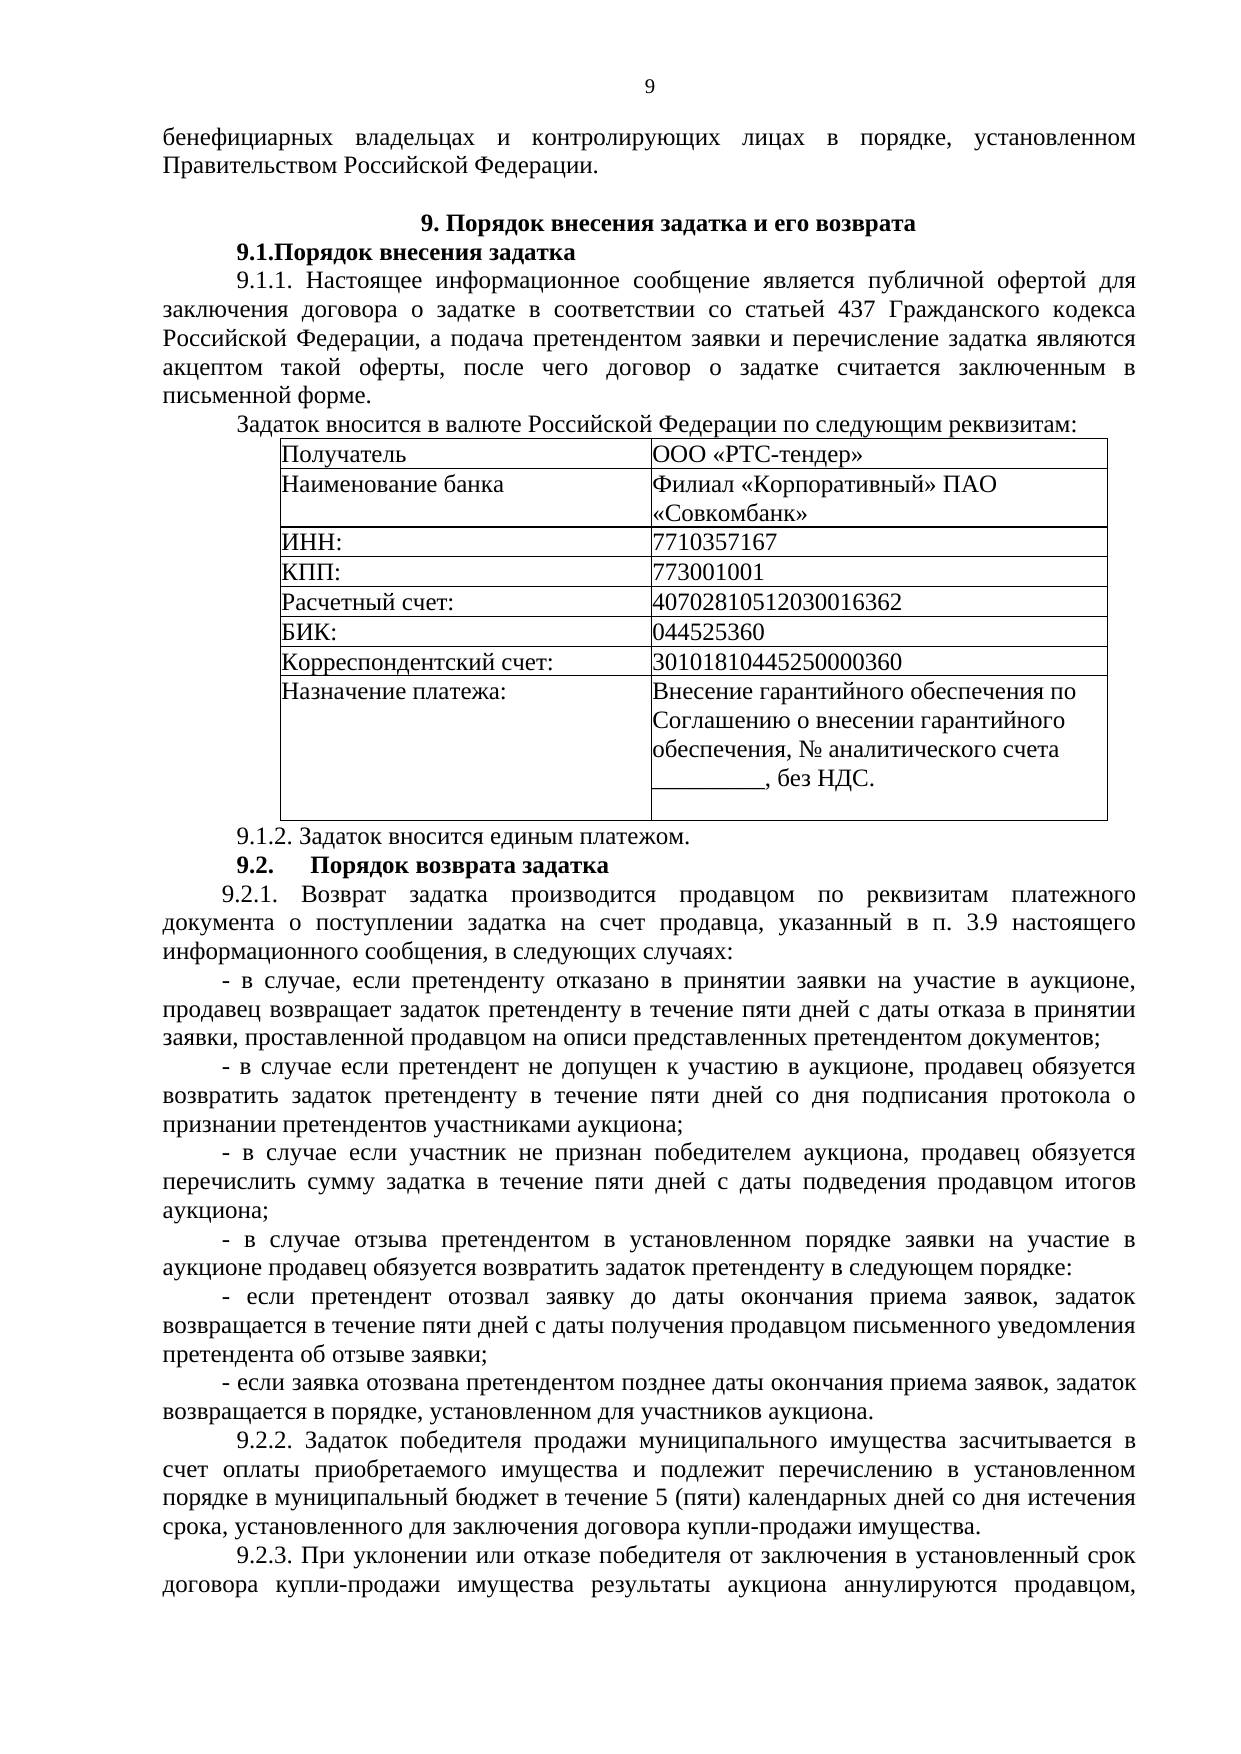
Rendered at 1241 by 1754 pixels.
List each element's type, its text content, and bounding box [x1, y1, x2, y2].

text - в случае отзыва претендентом в установленном порядке заявки на участие в аукционе продавец обязуется возвратить задаток претенденту в следующем порядке: [162, 1224, 1137, 1281]
table_cell Назначение платежа: [281, 676, 651, 820]
table_cell БИК: [281, 617, 651, 646]
text 9.2.2. Задаток победителя продажи муниципального имущества засчитывается в счет оплаты приобретаемого имущества и подлежит перечислению в установленном порядке в муниципальный бюджет в течение 5 (пяти) календарных дней со дня истечения срока, установленного для заключения договора купли-продажи имущества. [162, 1425, 1137, 1540]
text - если претендент отозвал заявку до даты окончания приема заявок, задаток возвращается в течение пяти дней с даты получения продавцом письменного уведомления претендента об отзыве заявки; [162, 1281, 1137, 1367]
text - в случае, если претенденту отказано в принятии заявки на участие в аукционе, продавец возвращает задаток претенденту в течение пяти дней с даты отказа в принятии заявки, проставленной продавцом на описи представленных претендентом документов; [162, 965, 1137, 1051]
table_cell 773001001 [652, 557, 1107, 586]
text - в случае если претендент не допущен к участию в аукционе, продавец обязуется возвратить задаток претенденту в течение пяти дней со дня подписания протокола о признании претендентов участниками аукциона; [162, 1051, 1137, 1137]
table_cell Корреспондентский счет: [281, 647, 651, 675]
table_cell КПП: [281, 557, 651, 586]
text - в случае если участник не признан победителем аукциона, продавец обязуется перечислить сумму задатка в течение пяти дней с даты подведения продавцом итогов аукциона; [162, 1137, 1137, 1224]
table_cell 30101810445250000360 [652, 647, 1107, 675]
text Задаток вносится в валюте Российской Федерации по следующим реквизитам: [162, 409, 1137, 438]
text - если заявка отозвана претендентом позднее даты окончания приема заявок, задаток возвращается в порядке, установленном для участников аукциона. [162, 1367, 1137, 1425]
table_cell 40702810512030016362 [652, 587, 1107, 616]
text 9.1.1. Настоящее информационное сообщение является публичной офертой для заключения договора о задатке в соответствии со статьей 437 Гражданского кодекса Российской Федерации, а подача претендентом заявки и перечисление задатка являются акцептом такой оферты, после чего договор о задатке считается заключенным в письменной форме. [162, 266, 1137, 409]
text 9.1.Порядок внесения задатка [162, 237, 1137, 266]
table_cell Наименование банка [281, 469, 651, 526]
text 9.2.1. Возврат задатка производится продавцом по реквизитам платежного документа о поступлении задатка на счет продавца, указанный в п. 3.9 настоящего информационного сообщения, в следующих случаях: [162, 879, 1137, 965]
table_header ООО «РТС-тендер» [652, 439, 1107, 468]
table_cell Филиал «Корпоративный» ПАО «Совкомбанк» [652, 469, 1107, 526]
table_cell ИНН: [281, 528, 651, 556]
table_cell 044525360 [652, 617, 1107, 646]
table_header Получатель [281, 439, 651, 468]
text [162, 122, 1137, 179]
table_cell Внесение гарантийного обеспечения по Соглашению о внесении гарантийного обеспечения, № аналитического счета _________, без НДС. [652, 676, 1107, 820]
text 9.1.2. Задаток вносится единым платежом. [162, 821, 1137, 850]
table_cell Расчетный счет: [281, 587, 651, 616]
table_cell 7710357167 [652, 528, 1107, 556]
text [162, 1540, 1137, 1597]
text 9. Порядок внесения задатка и его возврата [200, 208, 1137, 237]
list Порядок возврата задатка [162, 850, 1137, 879]
